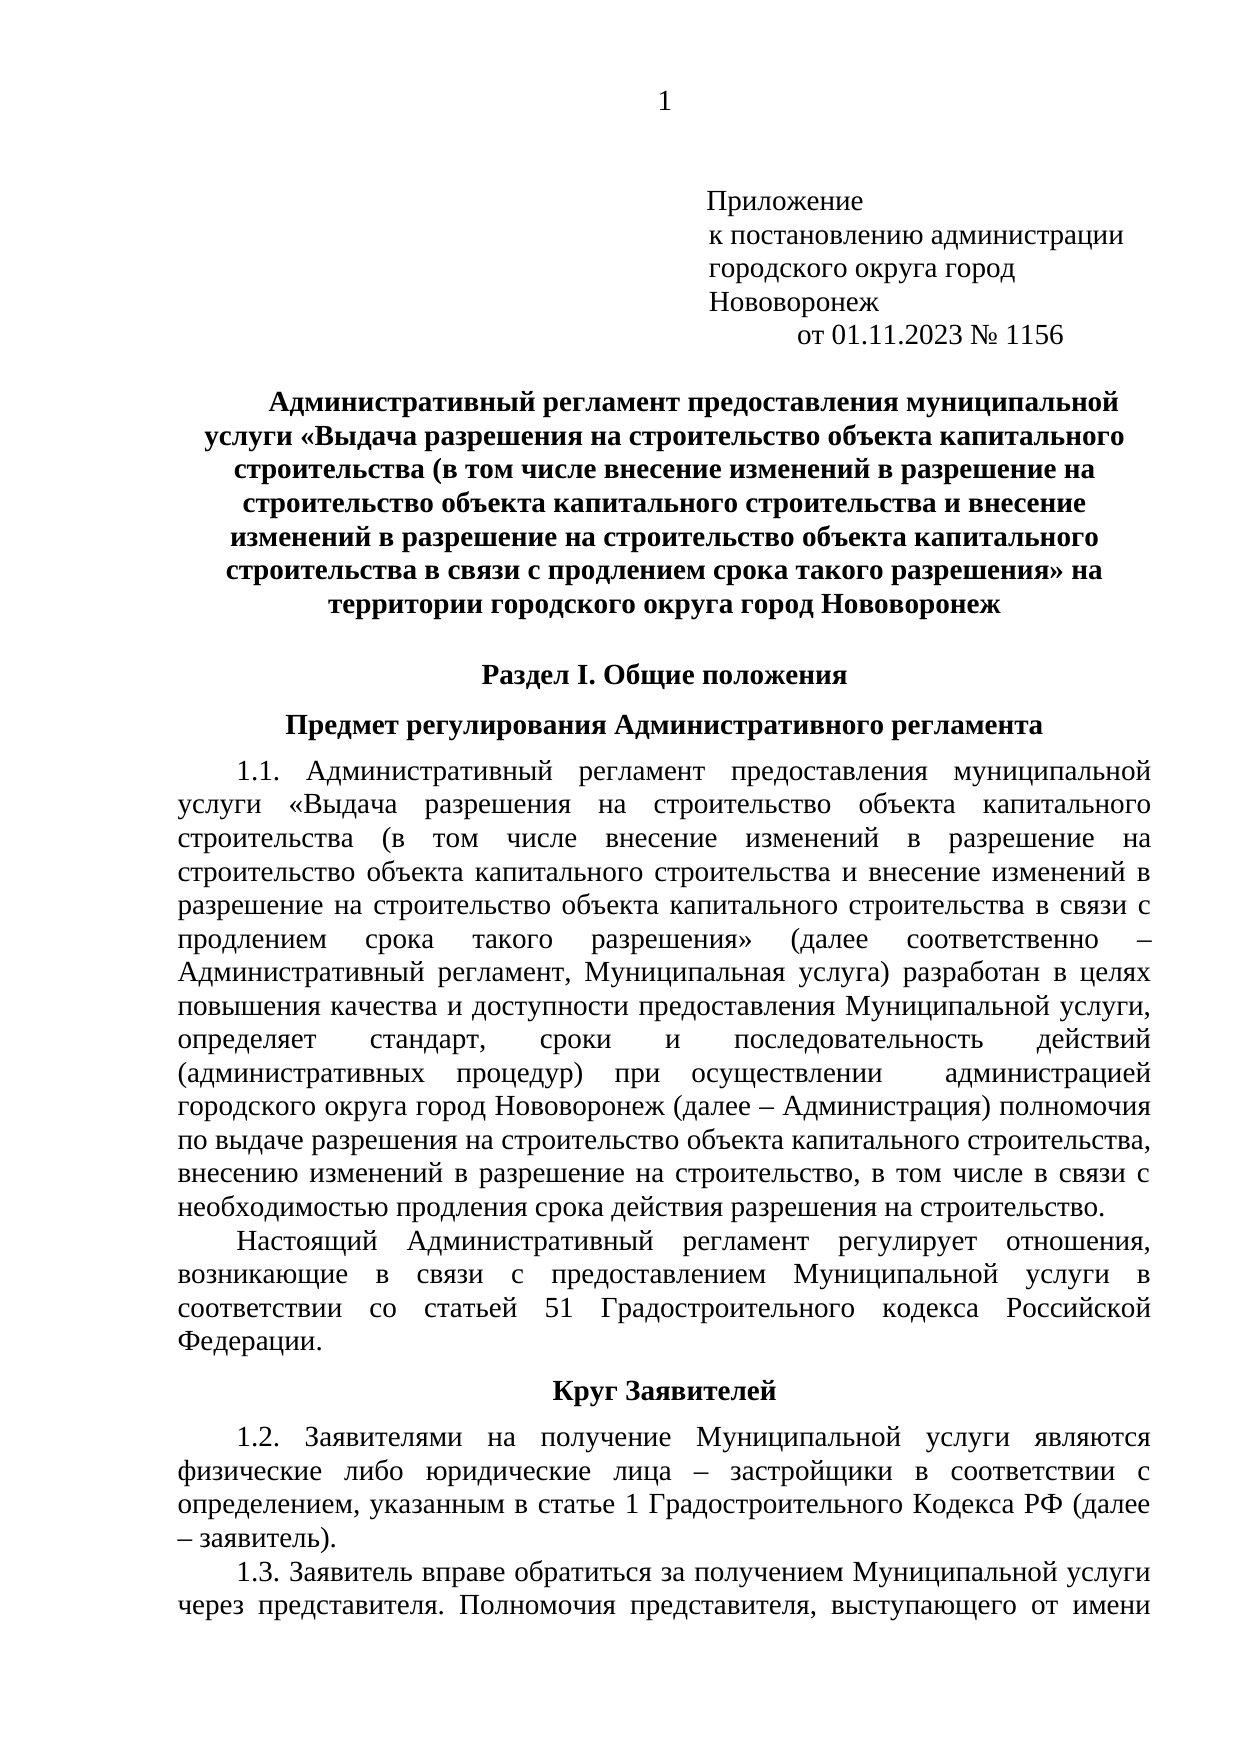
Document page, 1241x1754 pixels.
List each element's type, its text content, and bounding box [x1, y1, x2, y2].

text Приложение [192, 183, 1152, 217]
text 1.1. Административный регламент предоставления муниципальной услуги «Выдача разрешения на строительство объекта капитального строительства (в том числе внесение изменений в разрешение на строительство объекта капитального строительства и внесение изменений в разрешение на строительство объекта капитального строительства в связи с продлением срока такого разрешения» (далее соответственно – Административный регламент, Муниципальная услуга) разработан в целях повышения качества и доступности предоставления Муниципальной услуги, определяет стандарт, сроки и последовательность действий (административных процедур) при осуществлении администрацией городского округа город Нововоронеж (далее – Администрация) полномочия по выдаче разрешения на строительство объекта капитального строительства, внесению изменений в разрешение на строительство, в том числе в связи с необходимостью продления срока действия разрешения на строительство. [177, 753, 1152, 1223]
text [177, 1554, 1152, 1621]
text от 01.11.2023 № 1156 [709, 317, 1152, 351]
subtitle Круг Заявителей [177, 1373, 1152, 1407]
text 1.2. Заявителями на получение Муниципальной услуги являются физические либо юридические лица – застройщики в соответствии с определением, указанным в статье 1 Градостроительного Кодекса РФ (далее – заявитель). [177, 1419, 1152, 1554]
text к постановлению администрации [709, 217, 1152, 250]
text Административный регламент предоставления муниципальной услуги «Выдача разрешения на строительство объекта капитального строительства (в том числе внесение изменений в разрешение на строительство объекта капитального строительства и внесение изменений в разрешение на строительство объекта капитального строительства в связи с продлением срока такого разрешения» на территории городского округа город Нововоронеж [177, 384, 1152, 619]
text Настоящий Административный регламент регулирует отношения, возникающие в связи с предоставлением Муниципальной услуги в соответствии со статьей 51 Градостроительного кодекса Российской Федерации. [177, 1223, 1152, 1357]
subtitle Предмет регулирования Административного регламента [177, 707, 1152, 741]
text городского округа город Нововоронеж [709, 250, 1152, 317]
subtitle Раздел I. Общие положения [177, 657, 1152, 690]
